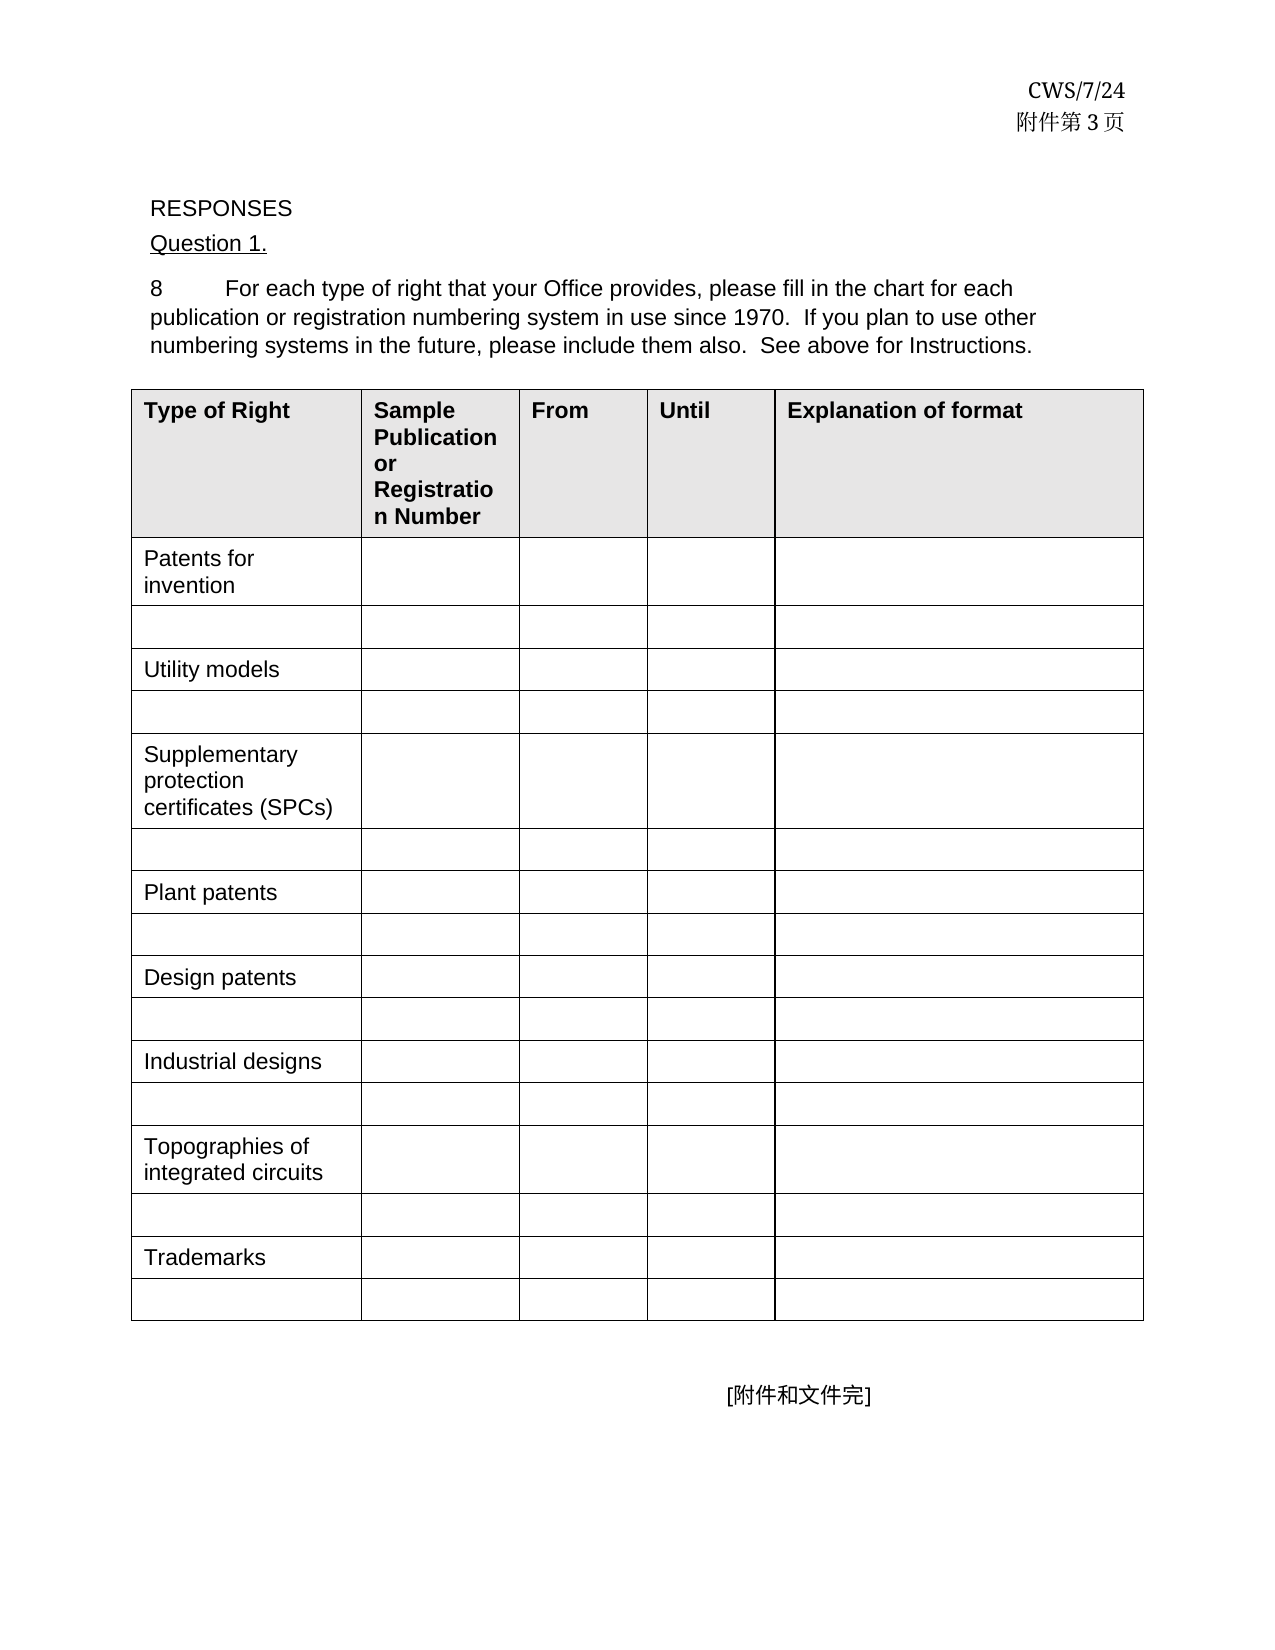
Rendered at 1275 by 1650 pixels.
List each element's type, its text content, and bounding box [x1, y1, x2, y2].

table_cell [520, 606, 647, 648]
table_cell [132, 691, 361, 733]
table_cell [648, 1279, 774, 1320]
table_header From [520, 390, 647, 537]
table_cell [520, 1126, 647, 1193]
table_cell Supplementary protection certificates (SPCs) [132, 734, 361, 828]
table_cell [520, 829, 647, 870]
table_cell [362, 538, 519, 605]
table_cell [776, 649, 1143, 690]
table_cell [776, 871, 1143, 912]
table_header Sample Publication or Registration Number [362, 390, 519, 537]
table_cell Trademarks [132, 1237, 361, 1278]
table_cell [776, 1126, 1143, 1193]
table_cell [520, 734, 647, 828]
text Question 1. [150, 230, 1125, 256]
table_cell [776, 734, 1143, 828]
table_cell [648, 1041, 774, 1082]
table_cell [776, 914, 1143, 955]
table_cell [776, 1083, 1143, 1124]
table_cell [132, 914, 361, 955]
table_cell [362, 956, 519, 997]
table_cell [776, 1279, 1143, 1320]
table_cell [362, 1126, 519, 1193]
table_cell [648, 871, 774, 912]
table_cell [520, 1194, 647, 1236]
table_cell [520, 538, 647, 605]
table_cell [648, 606, 774, 648]
text For each type of right that your Office provides, please fill in the chart for each publication or registration numbering system in use since 1970. If you plan to use other numbering systems in the future, please include them also. See above for Instructions. [150, 275, 1125, 358]
table_header Until [648, 390, 774, 537]
table_cell [520, 914, 647, 955]
table_cell [776, 1237, 1143, 1278]
table_cell [776, 829, 1143, 870]
table_header Type of Right [132, 390, 361, 537]
table_cell Topographies of integrated circuits [132, 1126, 361, 1193]
table_cell [648, 734, 774, 828]
table_cell Utility models [132, 649, 361, 690]
table_cell [362, 914, 519, 955]
table_cell [362, 1279, 519, 1320]
table_cell [362, 1194, 519, 1236]
table_cell [648, 649, 774, 690]
table_cell [776, 691, 1143, 733]
table_cell [648, 1237, 774, 1278]
table_cell [520, 649, 647, 690]
table_cell [362, 691, 519, 733]
table_cell [776, 606, 1143, 648]
table_cell [520, 1041, 647, 1082]
table_cell [132, 1083, 361, 1124]
table_cell [776, 1041, 1143, 1082]
table_cell [132, 1194, 361, 1236]
table_cell [362, 998, 519, 1040]
table_cell [648, 538, 774, 605]
table_cell [132, 1279, 361, 1320]
table_cell [520, 1279, 647, 1320]
table_cell [520, 1237, 647, 1278]
table_cell [132, 829, 361, 870]
table_cell [776, 538, 1143, 605]
table_cell [132, 998, 361, 1040]
table_cell [362, 829, 519, 870]
table_cell Plant patents [132, 871, 361, 912]
table_cell [648, 1126, 774, 1193]
table_cell [520, 956, 647, 997]
table_cell [648, 1083, 774, 1124]
table_cell [520, 998, 647, 1040]
table_cell [648, 956, 774, 997]
table_cell [776, 1194, 1143, 1236]
table_cell [362, 871, 519, 912]
table_cell [648, 691, 774, 733]
table_cell Patents for invention [132, 538, 361, 605]
table_cell [520, 691, 647, 733]
table_cell [362, 1237, 519, 1278]
table_cell [648, 914, 774, 955]
table_cell [362, 734, 519, 828]
table_cell Industrial designs [132, 1041, 361, 1082]
subtitle RESPONSES [150, 195, 1125, 222]
table_cell [132, 606, 361, 648]
table_cell [776, 998, 1143, 1040]
table_cell [362, 649, 519, 690]
table_cell [648, 1194, 774, 1236]
table_cell [776, 956, 1143, 997]
table_cell [648, 998, 774, 1040]
text [附件和文件完] [726, 1378, 1125, 1410]
table_cell [362, 1041, 519, 1082]
table_cell Design patents [132, 956, 361, 997]
table_cell [520, 1083, 647, 1124]
table_cell [362, 1083, 519, 1124]
table_cell [520, 871, 647, 912]
table_cell [648, 829, 774, 870]
table_header Explanation of format [776, 390, 1143, 537]
table_cell [362, 606, 519, 648]
